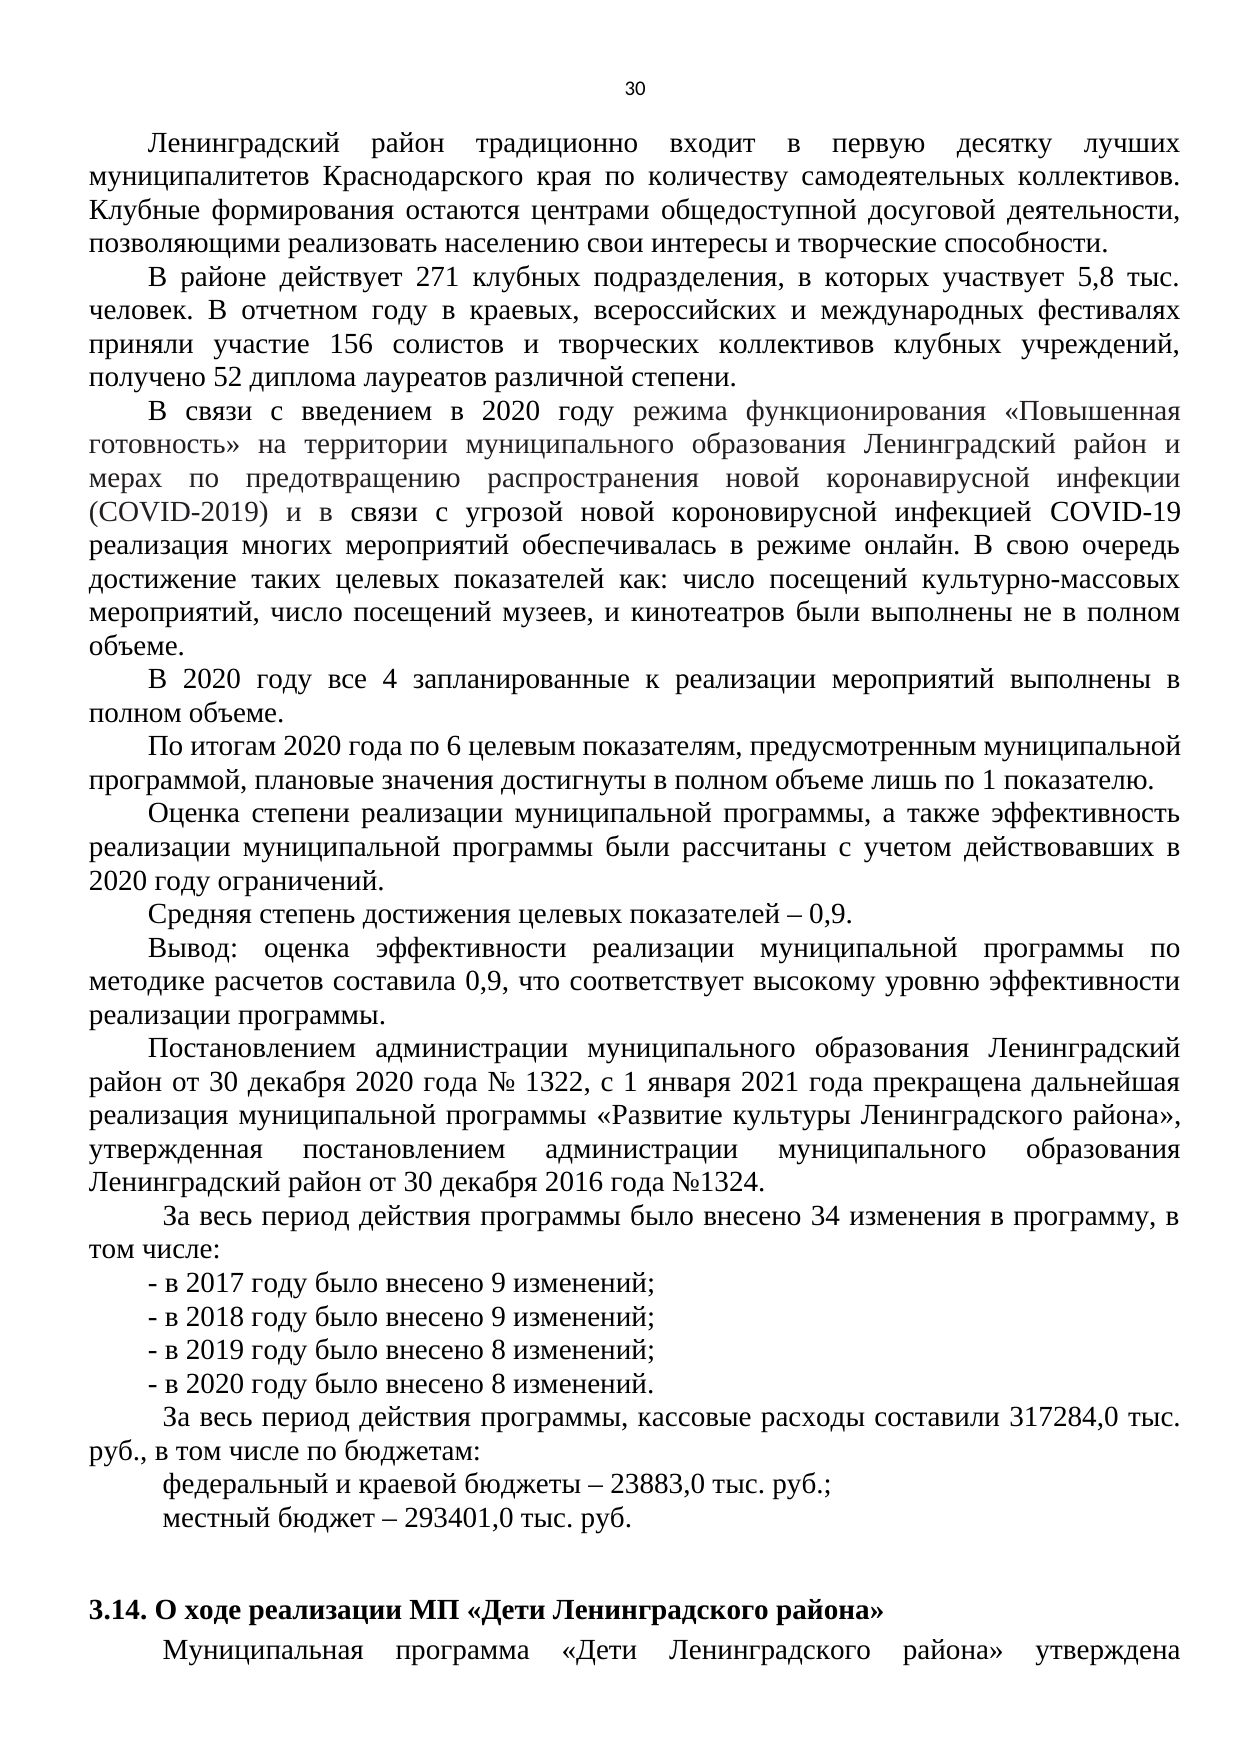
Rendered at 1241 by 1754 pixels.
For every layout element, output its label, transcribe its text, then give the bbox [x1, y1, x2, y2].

text - в 2018 году было внесено 9 изменений; [89, 1299, 1181, 1332]
text За весь период действия программы, кассовые расходы составили 317284,0 тыс. руб., в том числе по бюджетам: [89, 1399, 1181, 1466]
text местный бюджет – 293401,0 тыс. руб. [89, 1500, 1181, 1533]
text - в 2017 году было внесено 9 изменений; [89, 1265, 1181, 1299]
text федеральный и краевой бюджеты – 23883,0 тыс. руб.; [89, 1466, 1181, 1500]
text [89, 1632, 1181, 1665]
text Вывод: оценка эффективности реализации муниципальной программы по методике расчетов составила 0,9, что соответствует высокому уровню эффективности реализации программы. [89, 930, 1181, 1030]
subtitle 3.14. О ходе реализации МП «Дети Ленинградского района» [89, 1592, 1181, 1626]
text В районе действует 271 клубных подразделения, в которых участвует 5,8 тыс. человек. В отчетном году в краевых, всероссийских и международных фестивалях приняли участие 156 солистов и творческих коллективов клубных учреждений, получено 52 диплома лауреатов различной степени. [89, 259, 1181, 393]
text - в 2019 году было внесено 8 изменений; [89, 1332, 1181, 1366]
text За весь период действия программы было внесено 34 изменения в программу, в том числе: [89, 1198, 1181, 1265]
text Постановлением администрации муниципального образования Ленинградский район от 30 декабря 2020 года № 1322, с 1 января 2021 года прекращена дальнейшая реализация муниципальной программы «Развитие культуры Ленинградского района», утвержденная постановлением администрации муниципального образования Ленинградский район от 30 декабря 2016 года №1324. [89, 1030, 1181, 1198]
text По итогам 2020 года по 6 целевым показателям, предусмотренным муниципальной программой, плановые значения достигнуты в полном объеме лишь по 1 показателю. [89, 728, 1181, 796]
text Ленинградский район традиционно входит в первую десятку лучших муниципалитетов Краснодарского края по количеству самодеятельных коллективов. Клубные формирования остаются центрами общедоступной досуговой деятельности, позволяющими реализовать населению свои интересы и творческие способности. [89, 125, 1181, 259]
text В 2020 году все 4 запланированные к реализации мероприятий выполнены в полном объеме. [89, 661, 1181, 728]
text - в 2020 году было внесено 8 изменений. [89, 1366, 1181, 1399]
text Оценка степени реализации муниципальной программы, а также эффективность реализации муниципальной программы были рассчитаны с учетом действовавших в 2020 году ограничений. [89, 796, 1181, 896]
text Средняя степень достижения целевых показателей – 0,9. [89, 896, 1181, 930]
text В связи с введением в 2020 году режима функционирования «Повышенная готовность» на территории муниципального образования Ленинградский район и мерах по предотвращению распространения новой коронавирусной инфекции (COVID-2019) и в связи с угрозой новой короновирусной инфекцией COVID-19 реализация многих мероприятий обеспечивалась в режиме онлайн. В свою очередь достижение таких целевых показателей как: число посещений культурно-массовых мероприятий, число посещений музеев, и кинотеатров были выполнены не в полном объеме. [89, 494, 1181, 661]
